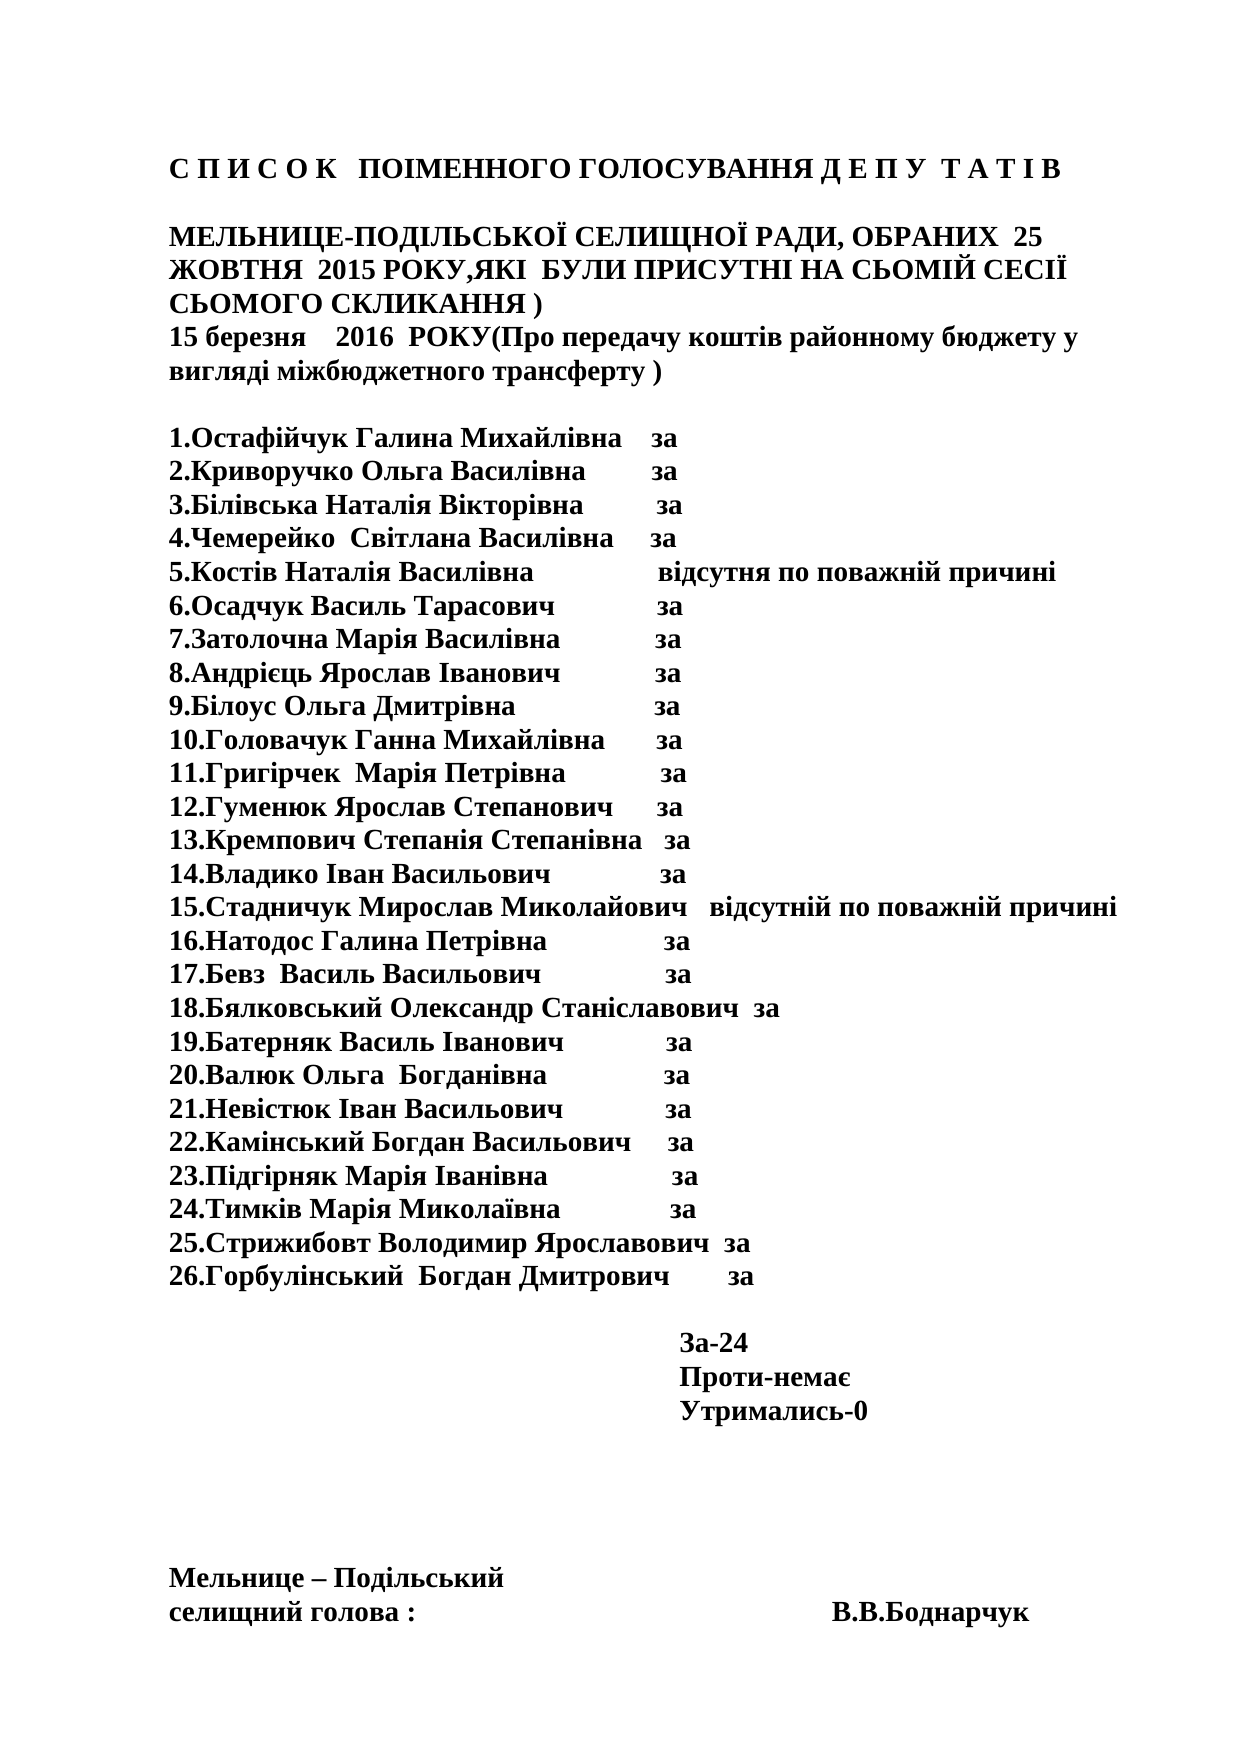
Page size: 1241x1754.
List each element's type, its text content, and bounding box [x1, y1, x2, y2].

text 22.Камінський Богдан Васильович за [169, 1124, 1181, 1158]
text 23.Підгірняк Марія Іванівна за [169, 1158, 1181, 1191]
text 3.Білівська Наталія Вікторівна за [169, 487, 1181, 521]
text С П И С О К ПОІМЕННОГО ГОЛОСУВАННЯ Д Е П У Т А Т І В [169, 152, 1181, 185]
text Утримались-0 [169, 1393, 1181, 1426]
text Мельнице – Подільський [169, 1560, 1181, 1594]
text 2.Криворучко Ольга Василівна за [169, 453, 1181, 487]
text 1.Остафійчук Галина Михайлівна за [169, 420, 1181, 453]
text 6.Осадчук Василь Тарасович за [169, 588, 1181, 621]
text 20.Валюк Ольга Богданівна за [169, 1057, 1181, 1091]
text 24.Тимків Марія Миколаївна за [169, 1191, 1181, 1225]
text 15.Стадничук Мирослав Миколайович відсутній по поважній причині [169, 889, 1181, 923]
text 15 березня 2016 РОКУ(Про передачу коштів районному бюджету у вигляді міжбюджетного трансферту ) [169, 319, 1181, 386]
text селищний голова : В.В.Боднарчук [169, 1594, 1181, 1627]
text 12.Гуменюк Ярослав Степанович за [169, 789, 1181, 822]
text 11.Григірчек Марія Петрівна за [169, 755, 1181, 789]
text 14.Владико Іван Васильович за [169, 856, 1181, 889]
text 4.Чемерейко Світлана Василівна за [169, 521, 1181, 554]
text 18.Бялковський Олександр Станіславович за [169, 990, 1181, 1024]
text 26.Горбулінський Богдан Дмитрович за [169, 1258, 1181, 1292]
text 13.Кремпович Степанія Степанівна за [169, 822, 1181, 856]
text 21.Невістюк Іван Васильович за [169, 1091, 1181, 1124]
text МЕЛЬНИЦЕ-ПОДІЛЬСЬКОЇ СЕЛИЩНОЇ РАДИ, ОБРАНИХ 25 ЖОВТНЯ 2015 РОКУ,ЯКІ БУЛИ ПРИСУТНІ НА СЬОМІЙ СЕСІЇ СЬОМОГО СКЛИКАННЯ ) [169, 219, 1181, 319]
text 17.Бевз Василь Васильович за [169, 957, 1181, 990]
text Проти-немає [169, 1359, 1181, 1393]
text 16.Натодос Галина Петрівна за [169, 923, 1181, 957]
text 19.Батерняк Василь Іванович за [169, 1024, 1181, 1057]
text 8.Андрієць Ярослав Іванович за [169, 655, 1181, 688]
text 25.Стрижибовт Володимир Ярославович за [169, 1225, 1181, 1258]
text 5.Костів Наталія Василівна відсутня по поважній причині [169, 554, 1181, 588]
text 9.Білоус Ольга Дмитрівна за [169, 688, 1181, 722]
text 7.Затолочна Марія Василівна за [169, 621, 1181, 655]
text 10.Головачук Ганна Михайлівна за [169, 722, 1181, 755]
text За-24 [169, 1326, 1181, 1359]
